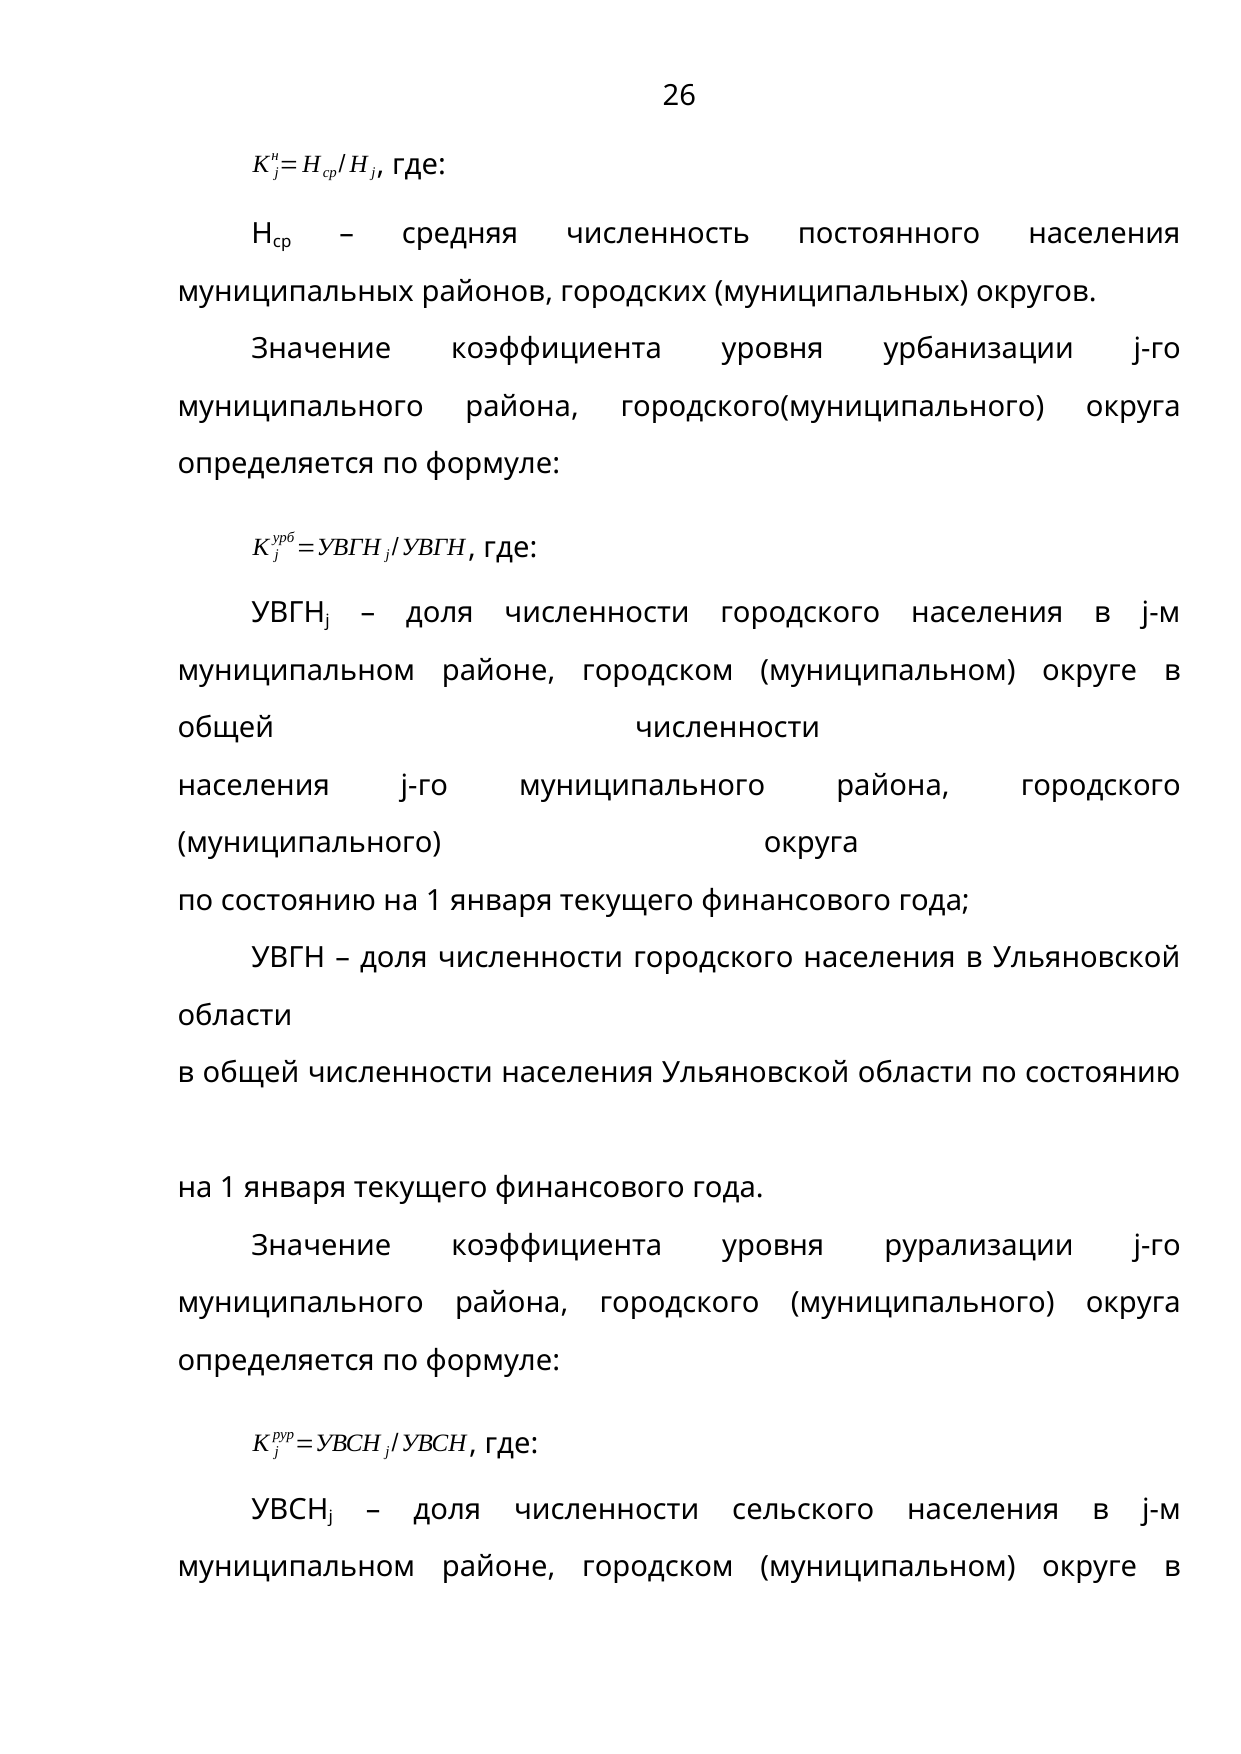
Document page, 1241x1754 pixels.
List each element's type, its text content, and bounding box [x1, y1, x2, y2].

text , где: [177, 144, 1181, 184]
text , где: [177, 527, 1181, 564]
text УВГНj – доля численности городского населения в j-м муниципальном районе, городском (муниципальном) округе в общей численности населения j-го муниципального района, городского (муниципального) округа по состоянию на 1 января текущего финансового года; [177, 591, 1181, 919]
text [177, 1488, 1181, 1585]
text Значение коэффициента уровня урбанизации j-го муниципального района, городского(муниципального) округа определяется по формуле: [177, 327, 1181, 482]
text , где: [177, 1423, 1181, 1461]
text Нср – средняя численность постоянного населения муниципальных районов, городских (муниципальных) округов. [177, 212, 1181, 309]
text УВГН – доля численности городского населения в Ульяновской области в общей численности населения Ульяновской области по состоянию на 1 января текущего финансового года. [177, 936, 1181, 1206]
text Значение коэффициента уровня рурализации j-го муниципального района, городского (муниципального) округа определяется по формуле: [177, 1224, 1181, 1379]
